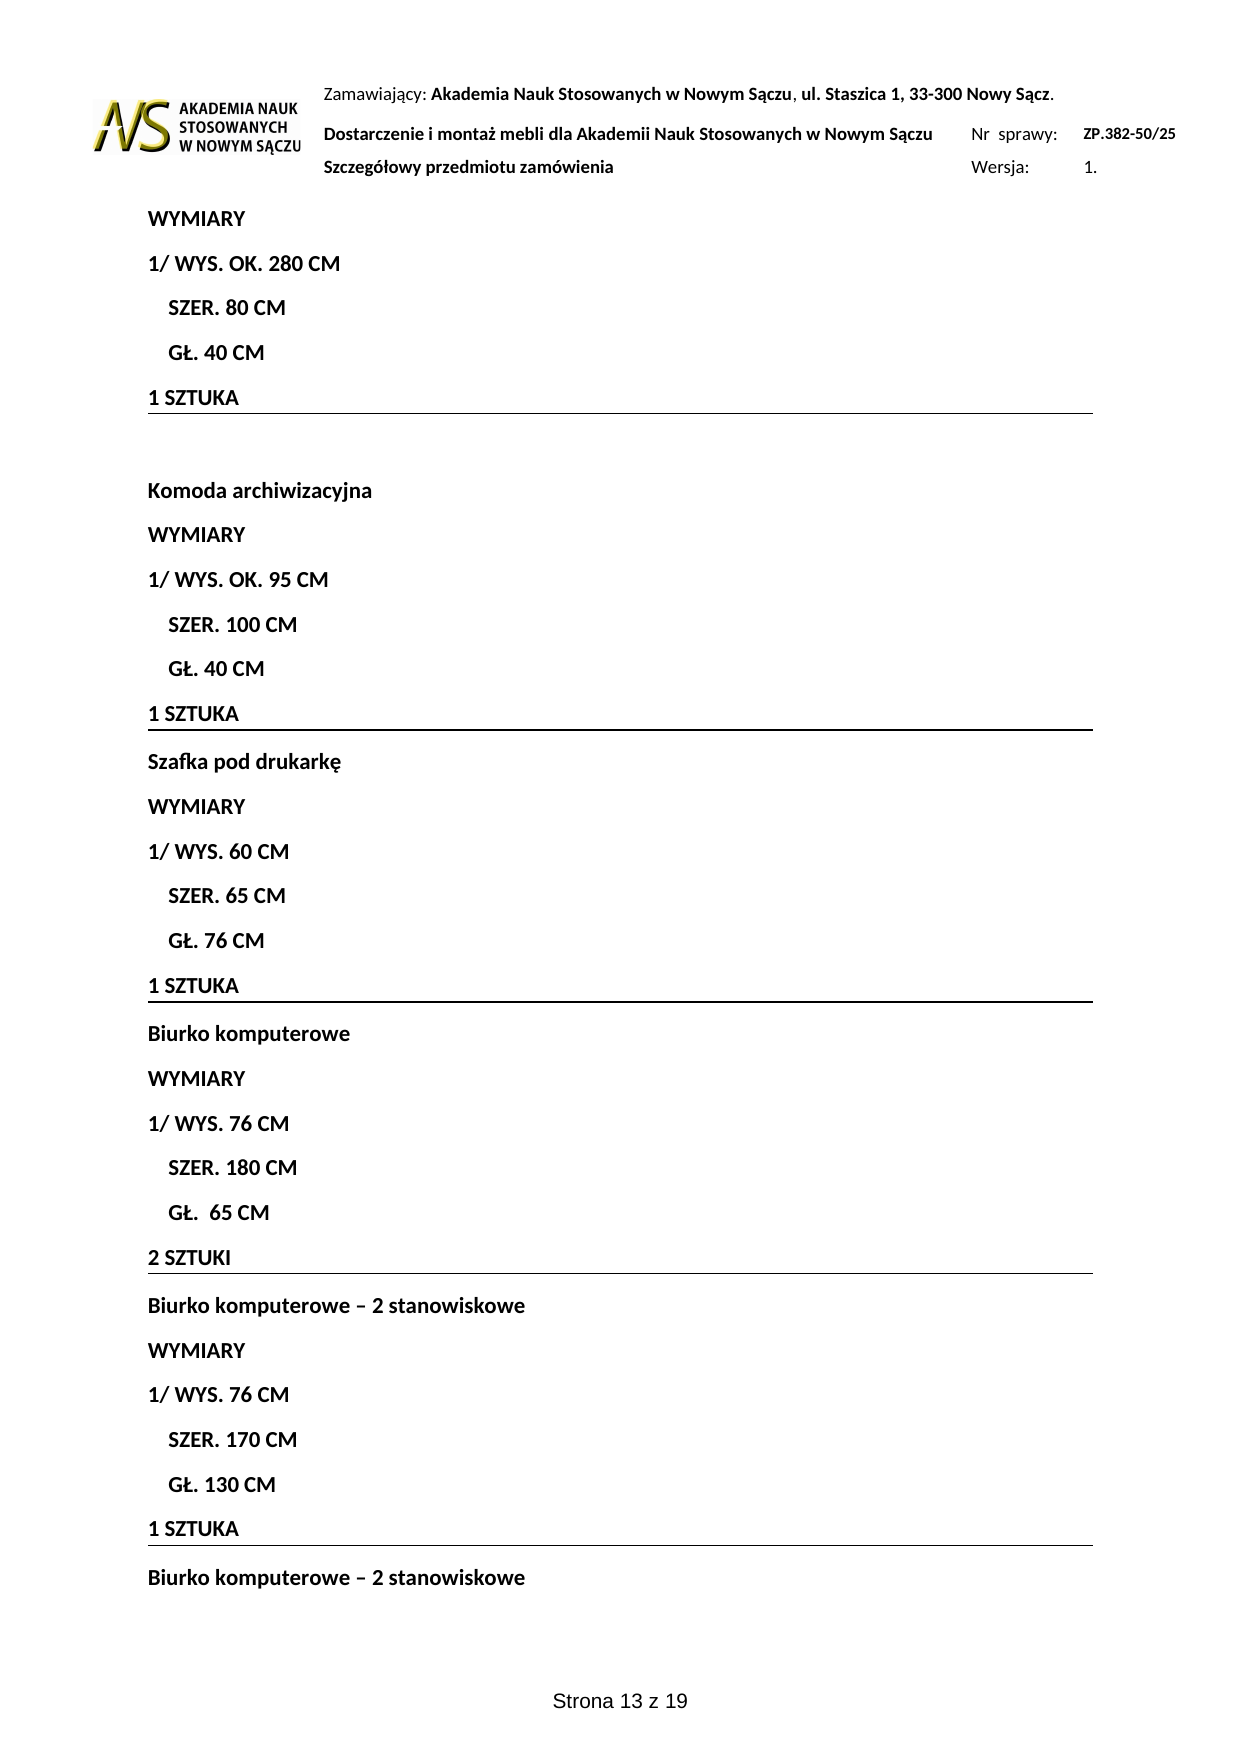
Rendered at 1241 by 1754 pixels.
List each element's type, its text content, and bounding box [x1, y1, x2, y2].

text GŁ. 76 CM [148, 926, 1093, 954]
text GŁ. 130 CM [148, 1470, 1093, 1498]
text Szafka pod drukarkę [148, 747, 1093, 776]
text WYMIARY [148, 204, 1093, 232]
text GŁ. 40 CM [148, 654, 1093, 682]
text WYMIARY [148, 520, 1093, 548]
text 1 SZTUKA [148, 383, 1093, 413]
text WYMIARY [148, 792, 1093, 820]
text 1 SZTUKA [148, 699, 1093, 729]
text 1 SZTUKA [148, 971, 1093, 1001]
text SZER. 100 CM [148, 610, 1093, 638]
text Biurko komputerowe [148, 1019, 1093, 1047]
text 1/ WYS. OK. 95 CM [148, 565, 1093, 593]
text 1/ WYS. 76 CM [148, 1380, 1093, 1408]
text 1 SZTUKA [148, 1514, 1093, 1545]
text 1/ WYS. OK. 280 CM [148, 249, 1093, 277]
text Komoda archiwizacyjna [148, 476, 1093, 504]
text 1/ WYS. 76 CM [148, 1109, 1093, 1137]
text SZER. 80 CM [148, 293, 1093, 321]
text SZER. 170 CM [148, 1425, 1093, 1453]
text WYMIARY [148, 1064, 1093, 1092]
text SZER. 180 CM [148, 1153, 1093, 1181]
picture [92, 99, 301, 155]
text Biurko komputerowe – 2 stanowiskowe [148, 1563, 1093, 1591]
text Biurko komputerowe – 2 stanowiskowe [148, 1291, 1093, 1319]
text GŁ. 65 CM [148, 1198, 1093, 1226]
text 1/ WYS. 60 CM [148, 837, 1093, 865]
text WYMIARY [148, 1336, 1093, 1364]
text GŁ. 40 CM [148, 338, 1093, 366]
text 2 SZTUKI [148, 1243, 1093, 1273]
text SZER. 65 CM [148, 882, 1093, 909]
